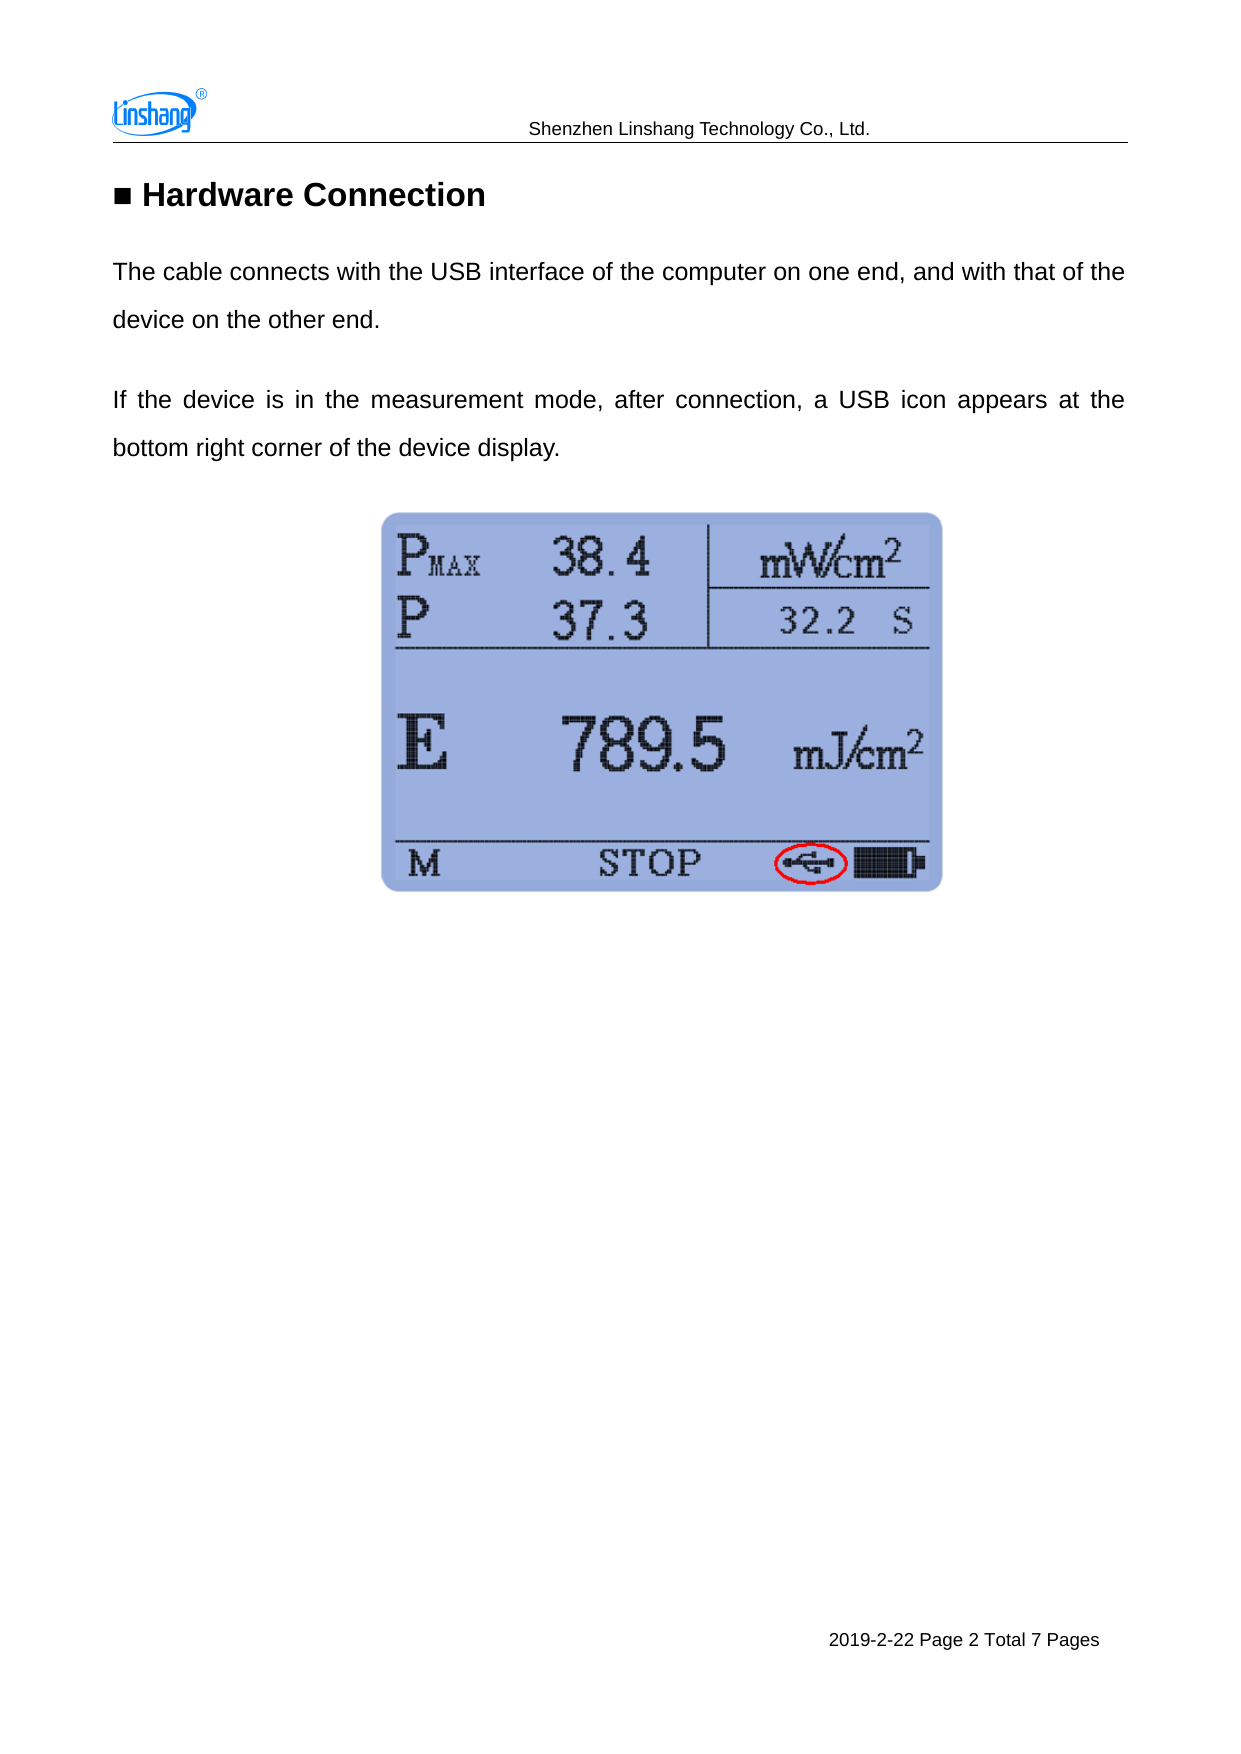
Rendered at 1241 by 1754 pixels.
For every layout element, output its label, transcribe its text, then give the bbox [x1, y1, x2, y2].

picture [379, 510, 944, 894]
subtitle ■ Hardware Connection [112, 162, 1128, 227]
text If the device is in the measurement mode, after connection, a USB icon appears at the bottom right corner of the device display. [112, 383, 1128, 464]
picture [112, 88, 207, 136]
text The cable connects with the USB interface of the computer on one end, and with that of the device on the other end. [112, 254, 1128, 336]
